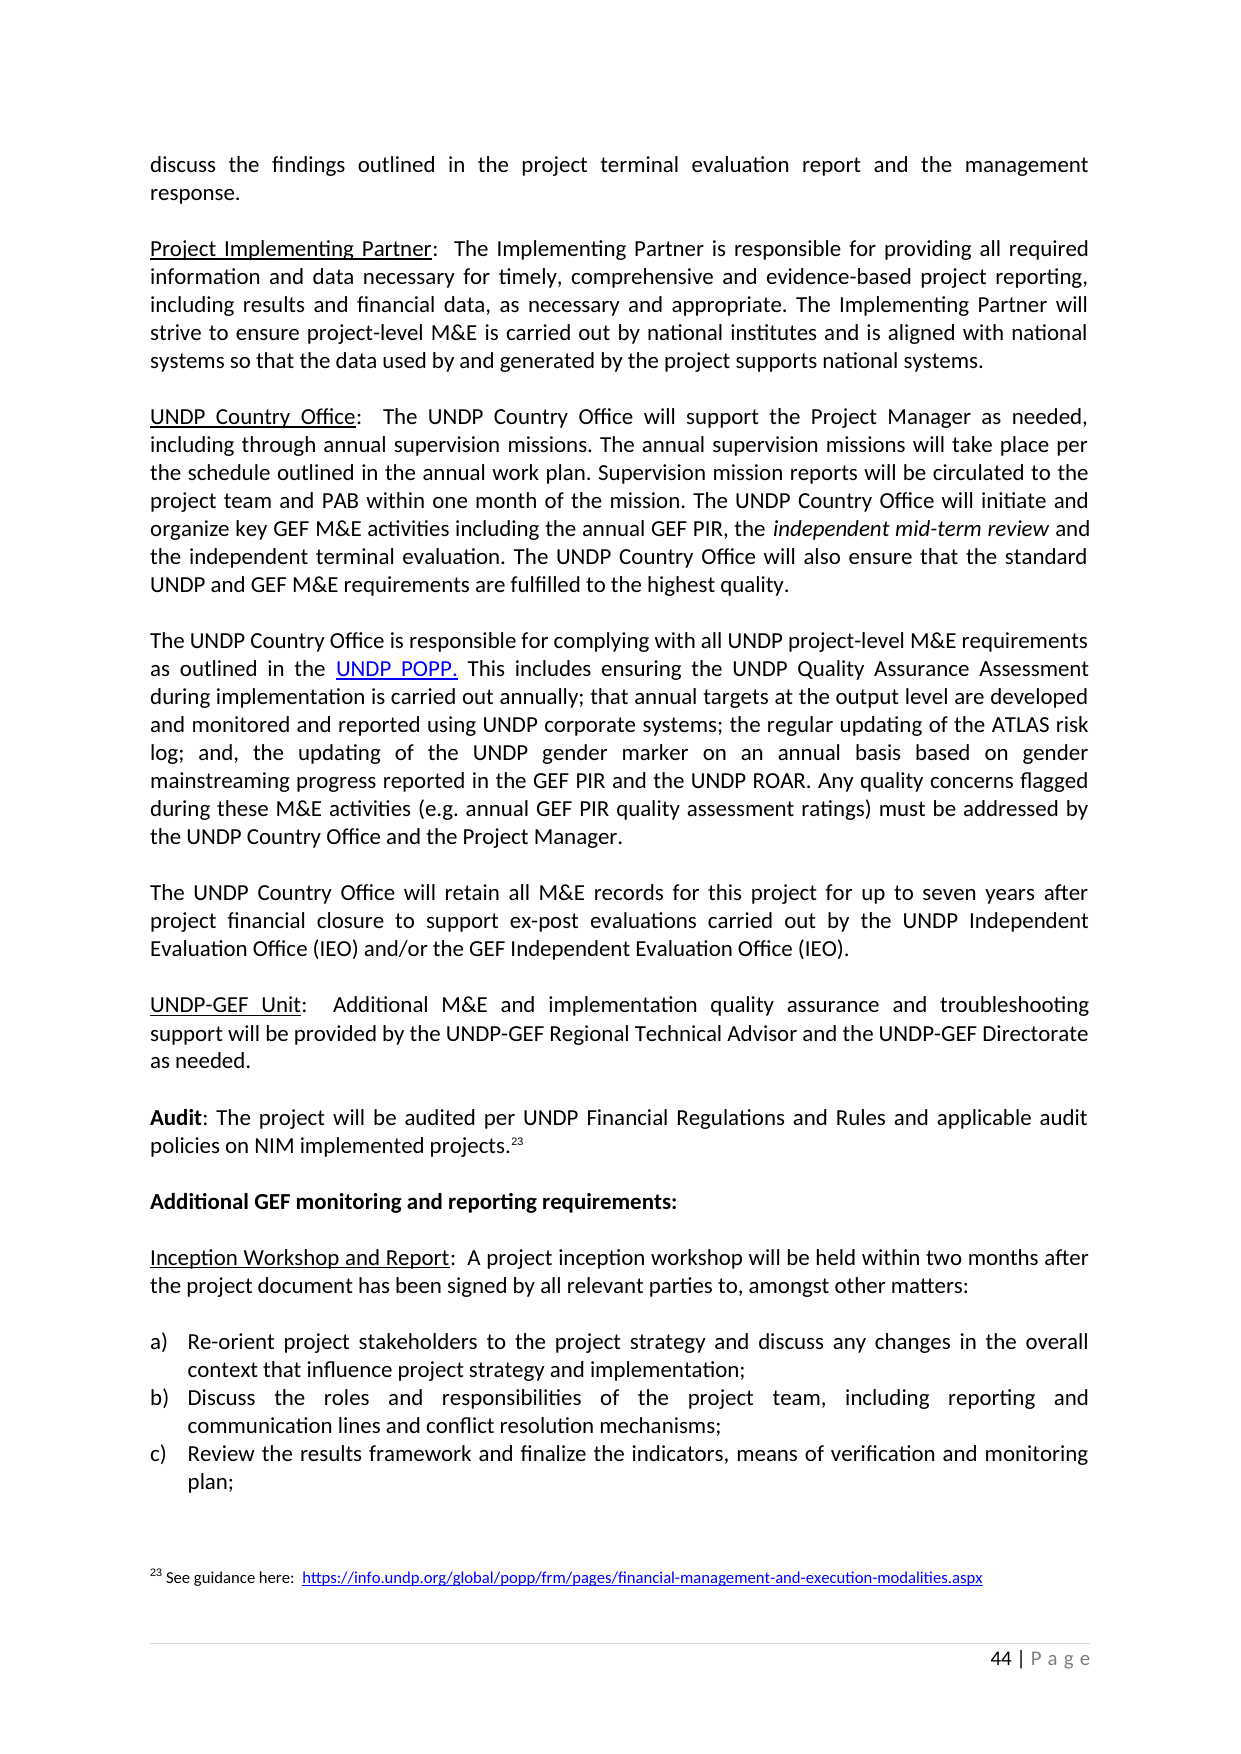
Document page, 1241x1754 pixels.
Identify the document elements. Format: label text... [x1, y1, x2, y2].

list Discuss the roles and responsibilities of the project team, including reporting and communication lines and conflict resolution mechanisms; [150, 1383, 1090, 1439]
text The UNDP Country Office will retain all M&E records for this project for up to seven years after project financial closure to support ex-post evaluations carried out by the UNDP Independent Evaluation Office (IEO) and/or the GEF Independent Evaluation Office (IEO). [150, 878, 1090, 963]
text Project Implementing Partner: The Implementing Partner is responsible for providing all required information and data necessary for timely, comprehensive and evidence-based project reporting, including results and financial data, as necessary and appropriate. The Implementing Partner will strive to ensure project-level M&E is carried out by national institutes and is aligned with national systems so that the data used by and generated by the project supports national systems. [150, 234, 1090, 374]
text UNDP-GEF Unit: Additional M&E and implementation quality assurance and troubleshooting support will be provided by the UNDP-GEF Regional Technical Advisor and the UNDP-GEF Directorate as needed. [150, 991, 1090, 1075]
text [150, 150, 1090, 206]
text Inception Workshop and Report: A project inception workshop will be held within two months after the project document has been signed by all relevant parties to, amongst other matters: [150, 1243, 1090, 1299]
text UNDP Country Office: The UNDP Country Office will support the Project Manager as needed, including through annual supervision missions. The annual supervision missions will take place per the schedule outlined in the annual work plan. Supervision mission reports will be circulated to the project team and PAB within one month of the mission. The UNDP Country Office will initiate and organize key GEF M&E activities including the annual GEF PIR, the independent mid-term review and the independent terminal evaluation. The UNDP Country Office will also ensure that the standard UNDP and GEF M&E requirements are fulfilled to the highest quality. [150, 402, 1090, 598]
text Additional GEF monitoring and reporting requirements: [150, 1187, 1090, 1215]
text The UNDP Country Office is responsible for complying with all UNDP project-level M&E requirements as outlined in the UNDP POPP. This includes ensuring the UNDP Quality Assurance Assessment during implementation is carried out annually; that annual targets at the output level are developed and monitored and reported using UNDP corporate systems; the regular updating of the ATLAS risk log; and, the updating of the UNDP gender marker on an annual basis based on gender mainstreaming progress reported in the GEF PIR and the UNDP ROAR. Any quality concerns flagged during these M&E activities (e.g. annual GEF PIR quality assessment ratings) must be addressed by the UNDP Country Office and the Project Manager. [150, 626, 1090, 851]
list Review the results framework and finalize the indicators, means of verification and monitoring plan; [150, 1439, 1090, 1495]
list Re-orient project stakeholders to the project strategy and discuss any changes in the overall context that influence project strategy and implementation; [150, 1327, 1090, 1383]
text Audit: The project will be audited per UNDP Financial Regulations and Rules and applicable audit policies on NIM implemented projects. [150, 1103, 1090, 1159]
